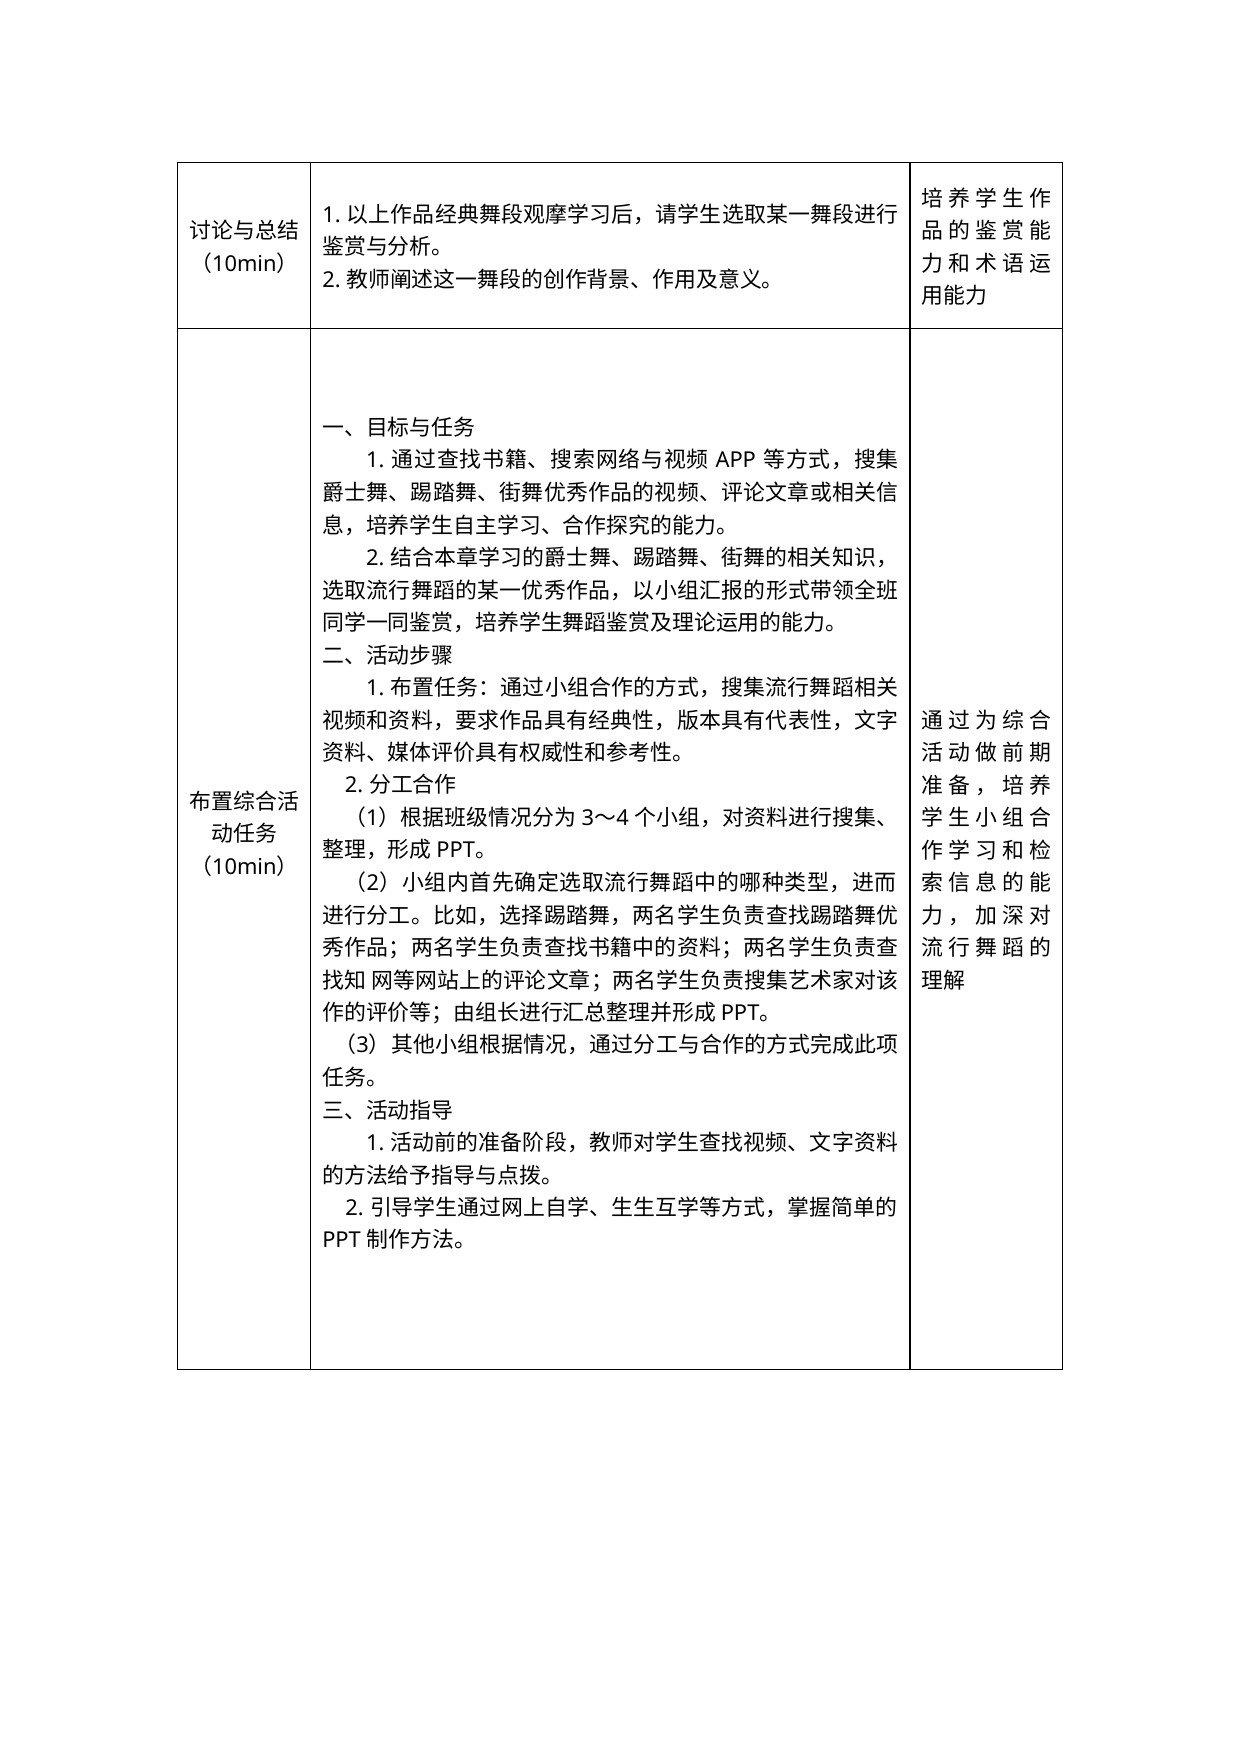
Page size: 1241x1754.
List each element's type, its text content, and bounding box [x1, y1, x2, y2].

table_cell 培养学生作品的鉴赏能力和术语运用能力 [911, 163, 1062, 327]
table_cell 布置综合活动任务（10min） [178, 329, 310, 1368]
table_cell 一、目标与任务 1. 通过查找书籍、搜索网络与视频 APP 等方式，搜集爵士舞、踢踏舞、街舞优秀作品的视频、评论文章或相关信息，培养学生自主学习、合作探究的能力。 2. 结合本章学习的爵士舞、踢踏舞、街舞的相关知识，选取流行舞蹈的某一优秀作品，以小组汇报的形式带领全班同学一同鉴赏，培养学生舞蹈鉴赏及理论运用的能力。 二、活动步骤 1. 布置任务：通过小组合作的方式，搜集流行舞蹈相关视频和资料，要求作品具有经典性，版本具有代表性，文字资料、媒体评价具有权威性和参考性。 2. 分工合作 （1）根据班级情况分为 3～4 个小组，对资料进行搜集、整理，形成 PPT。 （2）小组内首先确定选取流行舞蹈中的哪种类型，进而进行分工。比如，选择踢踏舞，两名学生负责查找踢踏舞优秀作品；两名学生负责查找书籍中的资料；两名学生负责查找知 网等网站上的评论文章；两名学生负责搜集艺术家对该作的评价等；由组长进行汇总整理并形成 PPT。 （3）其他小组根据情况，通过分工与合作的方式完成此项任务。 三、活动指导 1. 活动前的准备阶段，教师对学生查找视频、文字资料的方法给予指导与点拨。 2. 引导学生通过网上自学、生生互学等方式，掌握简单的 PPT 制作方法。 [311, 329, 909, 1368]
table_cell 通过为综合活动做前期准备，培养学生小组合作学习和检索信息的能力，加深对流行舞蹈的理解 [911, 329, 1062, 1368]
table_cell 1. 以上作品经典舞段观摩学习后，请学生选取某一舞段进行鉴赏与分析。 2. 教师阐述这一舞段的创作背景、作用及意义。 [311, 163, 909, 327]
table_cell 讨论与总结（10min） [178, 163, 310, 327]
